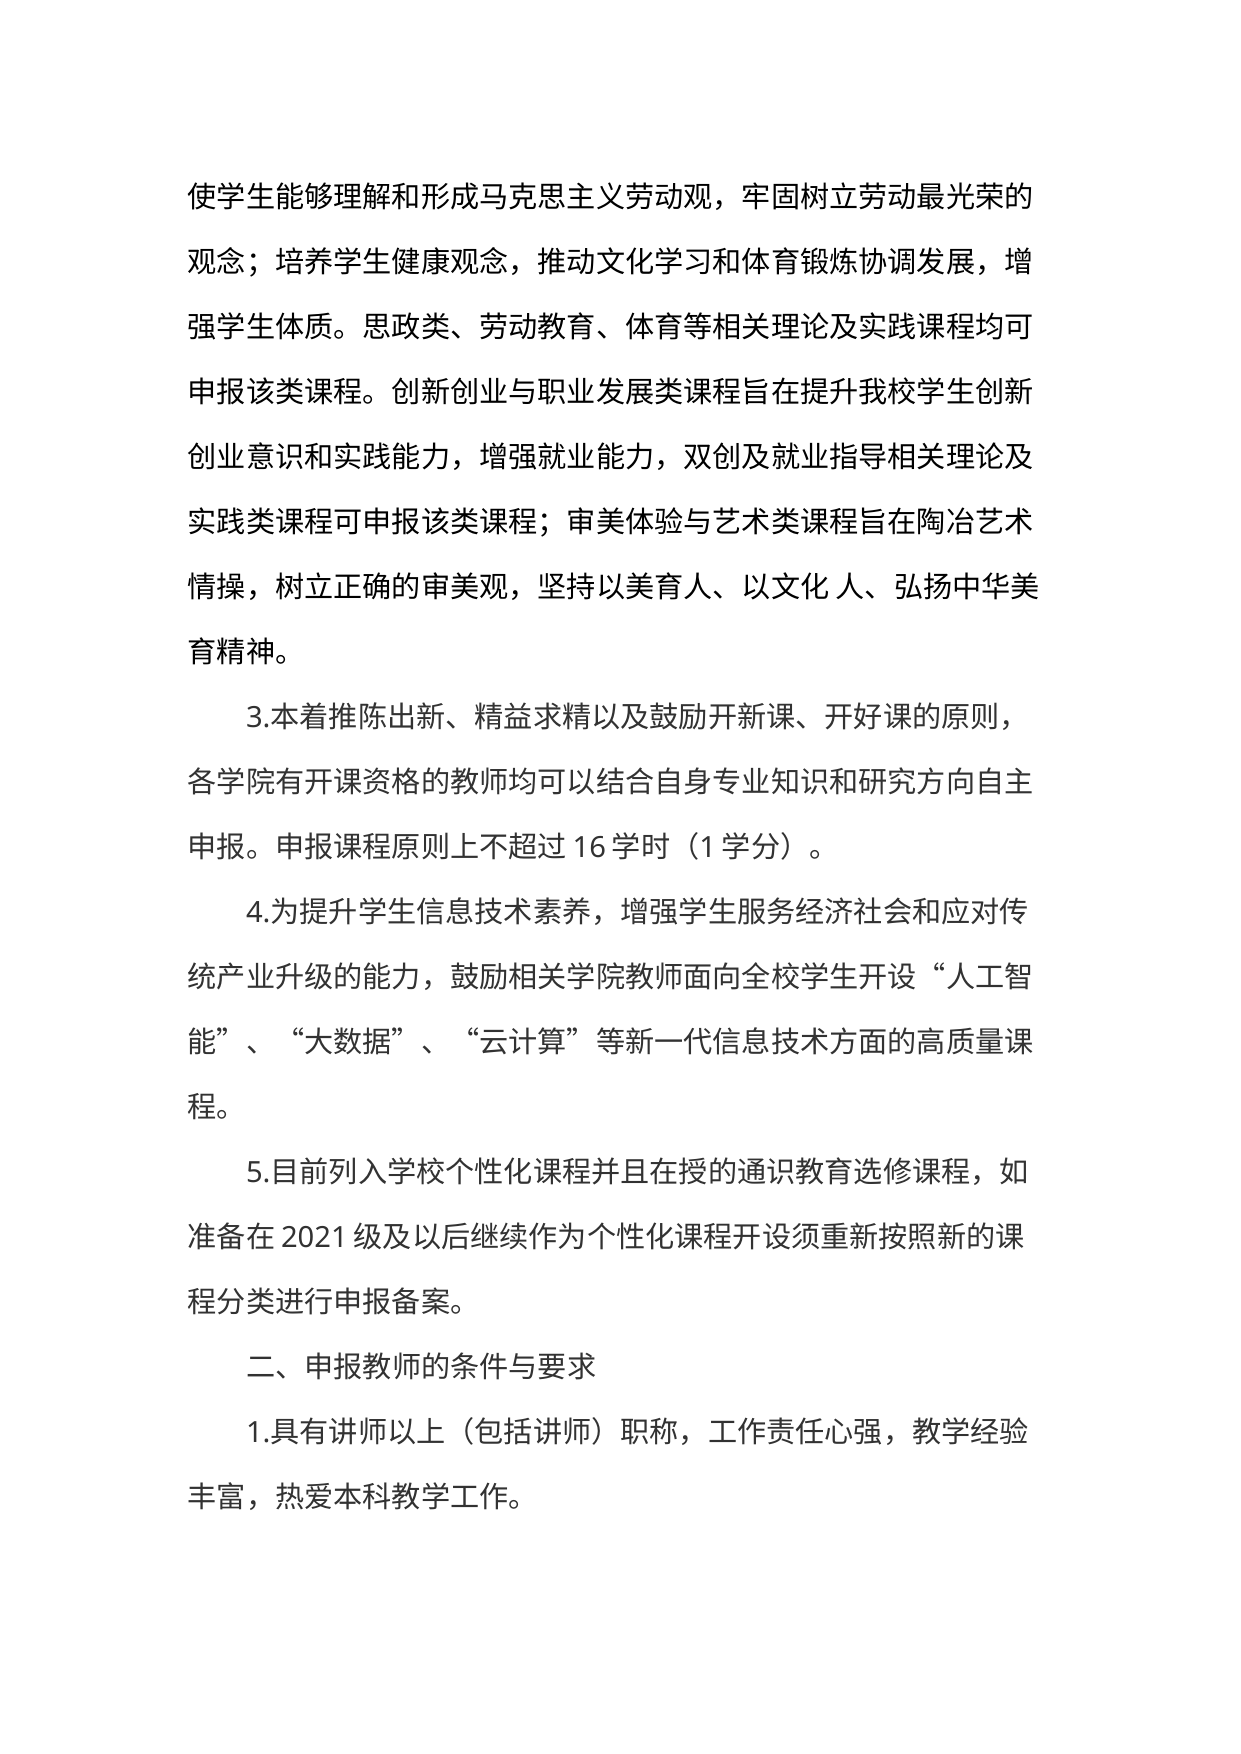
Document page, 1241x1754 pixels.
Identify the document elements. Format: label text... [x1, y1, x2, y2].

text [187, 162, 1053, 682]
text 5.目前列入学校个性化课程并且在授的通识教育选修课程，如准备在2021级及以后继续作为个性化课程开设须重新按照新的课程分类进行申报备案。 [187, 1137, 1053, 1332]
text 二、申报教师的条件与要求 [187, 1332, 1053, 1397]
text 1.具有讲师以上（包括讲师）职称，工作责任心强，教学经验丰富，热爱本科教学工作。 [187, 1397, 1053, 1527]
text 3.本着推陈出新、精益求精以及鼓励开新课、开好课的原则，各学院有开课资格的教师均可以结合自身专业知识和研究方向自主申报。申报课程原则上不超过16学时（1学分）。 [187, 682, 1053, 877]
text 4.为提升学生信息技术素养，增强学生服务经济社会和应对传统产业升级的能力，鼓励相关学院教师面向全校学生开设“人工智能”、“大数据”、“云计算”等新一代信息技术方面的高质量课程。 [187, 877, 1053, 1137]
